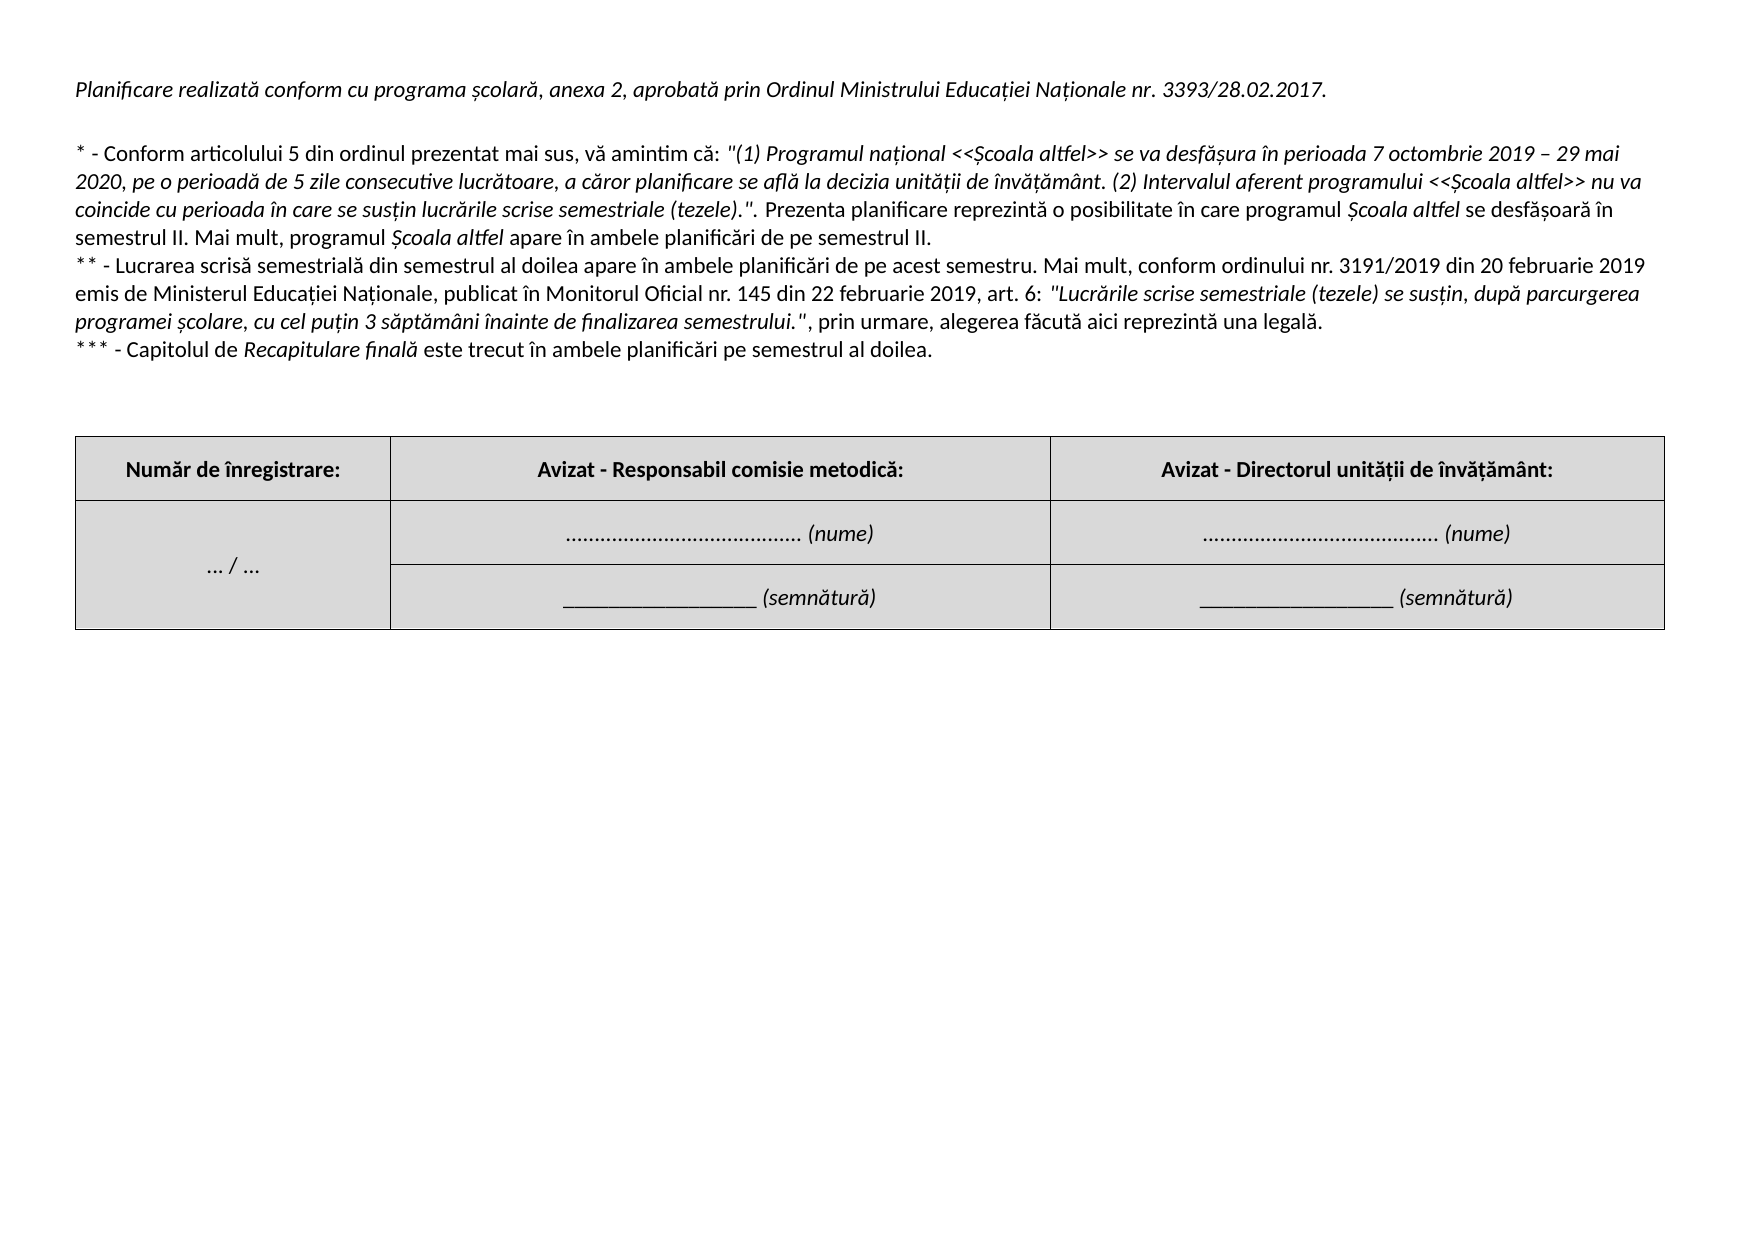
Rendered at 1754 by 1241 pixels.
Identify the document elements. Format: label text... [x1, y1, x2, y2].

table_header Avizat - Directorul unității de învățământ: [1051, 437, 1664, 500]
table_cell _________________ (semnătură) [1051, 565, 1664, 628]
table_cell ... / ... [76, 501, 390, 628]
table_cell _________________ (semnătură) [391, 565, 1050, 628]
text ** - Lucrarea scrisă semestrială din semestrul al doilea apare în ambele planificări de pe acest semestru. Mai mult, conform ordinului nr. 3191/2019 din 20 februarie 2019 emis de Ministerul Educației Naționale, publicat în Monitorul Oficial nr. 145 din 22 februarie 2019, art. 6: "Lucrările scrise semestriale (tezele) se susțin, după parcurgerea programei școlare, cu cel puțin 3 săptămâni înainte de finalizarea semestrului.", prin urmare, alegerea făcută aici reprezintă una legală. [75, 251, 1679, 336]
text *** - Capitolul de Recapitulare finală este trecut în ambele planificări pe semestrul al doilea. [75, 336, 1679, 363]
table_cell ......................................... (nume) [391, 501, 1050, 564]
text * - Conform articolului 5 din ordinul prezentat mai sus, vă amintim că: "(1) Programul național <<Școala altfel>> se va desfășura în perioada 7 octombrie 2019 – 29 mai 2020, pe o perioadă de 5 zile consecutive lucrătoare, a căror planificare se află la decizia unității de învățământ. (2) Intervalul aferent programului <<Școala altfel>> nu va coincide cu perioada în care se susțin lucrările scrise semestriale (tezele).". Prezenta planificare reprezintă o posibilitate în care programul Școala altfel se desfășoară în semestrul II. Mai mult, programul Școala altfel apare în ambele planificări de pe semestrul II. [75, 139, 1679, 251]
table_cell ......................................... (nume) [1051, 501, 1664, 564]
table_header Număr de înregistrare: [76, 437, 390, 500]
table_header Avizat - Responsabil comisie metodică: [391, 437, 1050, 500]
